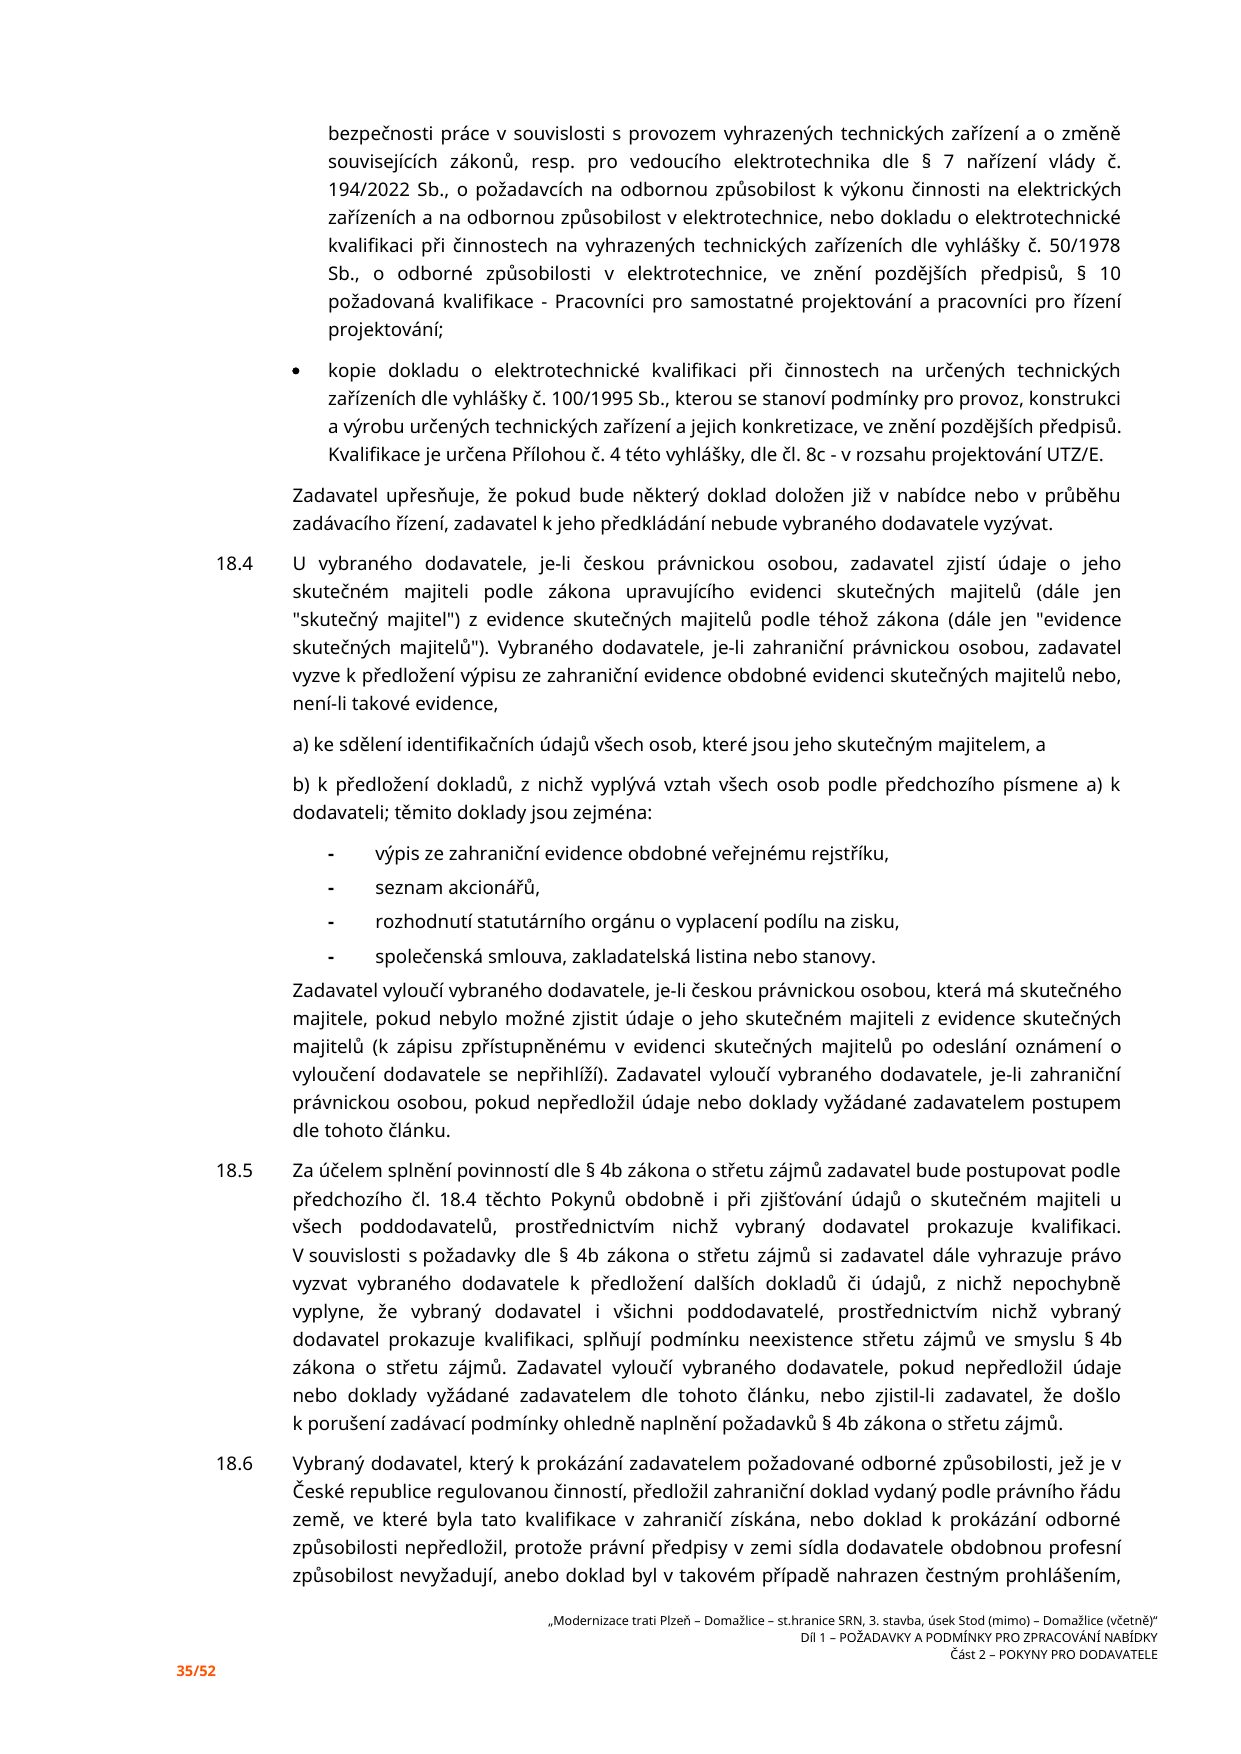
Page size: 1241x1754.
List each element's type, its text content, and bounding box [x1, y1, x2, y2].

text Zadavatel vyloučí vybraného dodavatele, je-li českou právnickou osobou, která má skutečného majitele, pokud nebylo možné zjistit údaje o jeho skutečném majiteli z evidence skutečných majitelů (k zápisu zpřístupněnému v evidenci skutečných majitelů po odeslání oznámení o vyloučení dodavatele se nepřihlíží). Zadavatel vyloučí vybraného dodavatele, je-li zahraniční právnickou osobou, pokud nepředložil údaje nebo doklady vyžádané zadavatelem postupem dle tohoto článku. [292, 977, 1122, 1143]
text a) ke sdělení identifikačních údajů všech osob, které jsou jeho skutečným majitelem, a [292, 731, 1122, 757]
text seznam akcionářů, [328, 874, 1122, 900]
text b) k předložení dokladů, z nichž vyplývá vztah všech osob podle předchozího písmene a) k dodavateli; těmito doklady jsou zejména: [292, 772, 1122, 825]
text kopie dokladu o elektrotechnické kvalifikaci při činnostech na určených technických zařízeních dle vyhlášky č. 100/1995 Sb., kterou se stanoví podmínky pro provoz, konstrukci a výrobu určených technických zařízení a jejich konkretizace, ve znění pozdějších předpisů. Kvalifikace je určena Přílohou č. 4 této vyhlášky, dle čl. 8c - v rozsahu projektování UTZ/E. [292, 357, 1122, 467]
text Zadavatel upřesňuje, že pokud bude některý doklad doložen již v nabídce nebo v průběhu zadávacího řízení, zadavatel k jeho předkládání nebude vybraného dodavatele vyzývat. [292, 482, 1122, 535]
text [216, 1451, 1122, 1588]
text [292, 121, 1122, 342]
text U vybraného dodavatele, je-li českou právnickou osobou, zadavatel zjistí údaje o jeho skutečném majiteli podle zákona upravujícího evidenci skutečných majitelů (dále jen "skutečný majitel") z evidence skutečných majitelů podle téhož zákona (dále jen "evidence skutečných majitelů"). Vybraného dodavatele, je-li zahraniční právnickou osobou, zadavatel vyzve k předložení výpisu ze zahraniční evidence obdobné evidenci skutečných majitelů nebo, není-li takové evidence, [216, 550, 1122, 716]
text společenská smlouva, zakladatelská listina nebo stanovy. [328, 943, 1122, 968]
text výpis ze zahraniční evidence obdobné veřejnému rejstříku, [328, 840, 1122, 866]
text rozhodnutí statutárního orgánu o vyplacení podílu na zisku, [328, 909, 1122, 934]
text Za účelem splnění povinností dle § 4b zákona o střetu zájmů zadavatel bude postupovat podle předchozího čl. 18.4 těchto Pokynů obdobně i při zjišťování údajů o skutečném majiteli u všech poddodavatelů, prostřednictvím nichž vybraný dodavatel prokazuje kvalifikaci. V souvislosti s požadavky dle § 4b zákona o střetu zájmů si zadavatel dále vyhrazuje právo vyzvat vybraného dodavatele k předložení dalších dokladů či údajů, z nichž nepochybně vyplyne, že vybraný dodavatel i všichni poddodavatelé, prostřednictvím nichž vybraný dodavatel prokazuje kvalifikaci, splňují podmínku neexistence střetu zájmů ve smyslu § 4b zákona o střetu zájmů. Zadavatel vyloučí vybraného dodavatele, pokud nepředložil údaje nebo doklady vyžádané zadavatelem dle tohoto článku, nebo zjistil-li zadavatel, že došlo k porušení zadávací podmínky ohledně naplnění požadavků § 4b zákona o střetu zájmů. [216, 1158, 1122, 1436]
